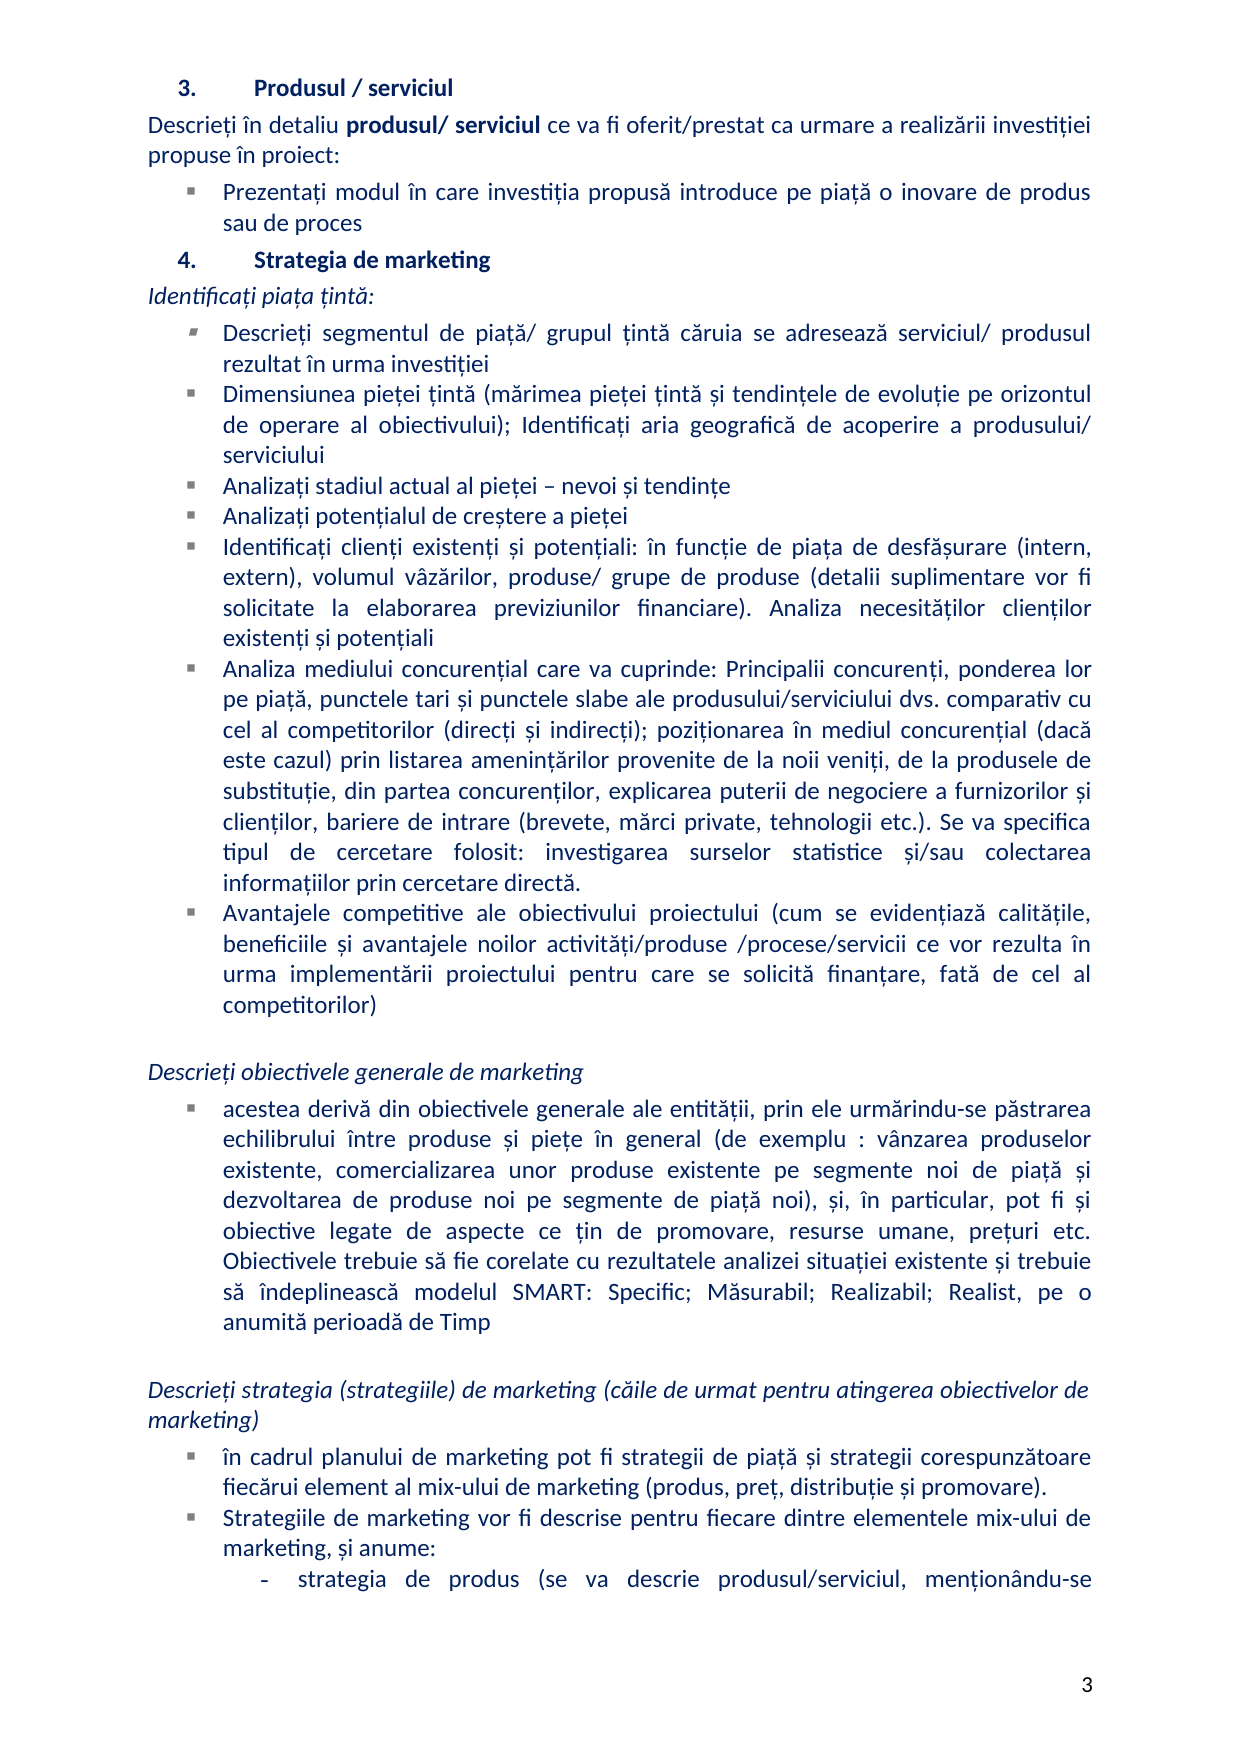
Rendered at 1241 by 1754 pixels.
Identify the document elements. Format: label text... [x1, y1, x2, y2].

list Strategiile de marketing vor fi descrise pentru fiecare dintre elementele mix-ului de marketing, și anume: [185, 1502, 1093, 1563]
list acestea derivă din obiectivele generale ale entității, prin ele urmărindu-se păstrarea echilibrului între produse și piețe în general (de exemplu : vânzarea produselor existente, comercializarea unor produse existente pe segmente noi de piață și dezvoltarea de produse noi pe segmente de piață noi), și, în particular, pot fi și obiective legate de aspecte ce țin de promovare, resurse umane, prețuri etc. Obiectivele trebuie să fie corelate cu rezultatele analizei situației existente și trebuie să îndeplinească modelul SMART: Specific; Măsurabil; Realizabil; Realist, pe o anumită perioadă de Timp [185, 1093, 1093, 1337]
list Analizați stadiul actual al pieţei – nevoi şi tendinţe [185, 470, 1093, 500]
list Descrieți segmentul de piață/ grupul țintă căruia se adresează serviciul/ produsul rezultat în urma investiției [185, 317, 1093, 378]
text Descrieți obiectivele generale de marketing [148, 1056, 1093, 1087]
list în cadrul planului de marketing pot fi strategii de piață și strategii corespunzătoare fiecărui element al mix-ului de marketing (produs, preț, distribuție și promovare). [185, 1441, 1093, 1502]
list Analiza mediului concurențial care va cuprinde: Principalii concurenţi, ponderea lor pe piaţă, punctele tari şi punctele slabe ale produsului/serviciului dvs. comparativ cu cel al competitorilor (direcţi şi indirecţi); poziționarea în mediul concurențial (dacă este cazul) prin listarea amenințărilor provenite de la noii veniți, de la produsele de substituție, din partea concurenților, explicarea puterii de negociere a furnizorilor și clienților, bariere de intrare (brevete, mărci private, tehnologii etc.). Se va specifica tipul de cercetare folosit: investigarea surselor statistice și/sau colectarea informațiilor prin cercetare directă. [185, 653, 1093, 897]
subtitle Produsul / serviciul [177, 72, 1093, 103]
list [260, 1563, 1093, 1594]
text Descrieți strategia (strategiile) de marketing (căile de urmat pentru atingerea obiectivelor de marketing) [148, 1374, 1093, 1435]
list Prezentați modul în care investiția propusă introduce pe piață o inovare de produs sau de proces [185, 176, 1093, 237]
subtitle Strategia de marketing [177, 244, 1093, 274]
text Descrieți în detaliu produsul/ serviciul ce va fi oferit/prestat ca urmare a realizării investiției propuse în proiect: [148, 109, 1093, 170]
list Dimensiunea pieței țintă (mărimea pieței țintă și tendințele de evoluție pe orizontul de operare al obiectivului); Identificați aria geografică de acoperire a produsului/ serviciului [185, 378, 1093, 470]
text Identificați piața țintă: [148, 281, 1093, 311]
list Identificați clienţi existenţi şi potenţiali: în funcţie de piaţa de desfăşurare (intern, extern), volumul vâzărilor, produse/ grupe de produse (detalii suplimentare vor fi solicitate la elaborarea previziunilor financiare). Analiza necesităților clienților existenți și potențiali [185, 531, 1093, 653]
list Avantajele competitive ale obiectivului proiectului (cum se evidențiază calitățile, beneficiile și avantajele noilor activități/produse /procese/servicii ce vor rezulta în urma implementării proiectului pentru care se solicită finanțare, fată de cel al competitorilor) [185, 897, 1093, 1019]
list Analizați potențialul de creştere a pieţei [185, 500, 1093, 531]
